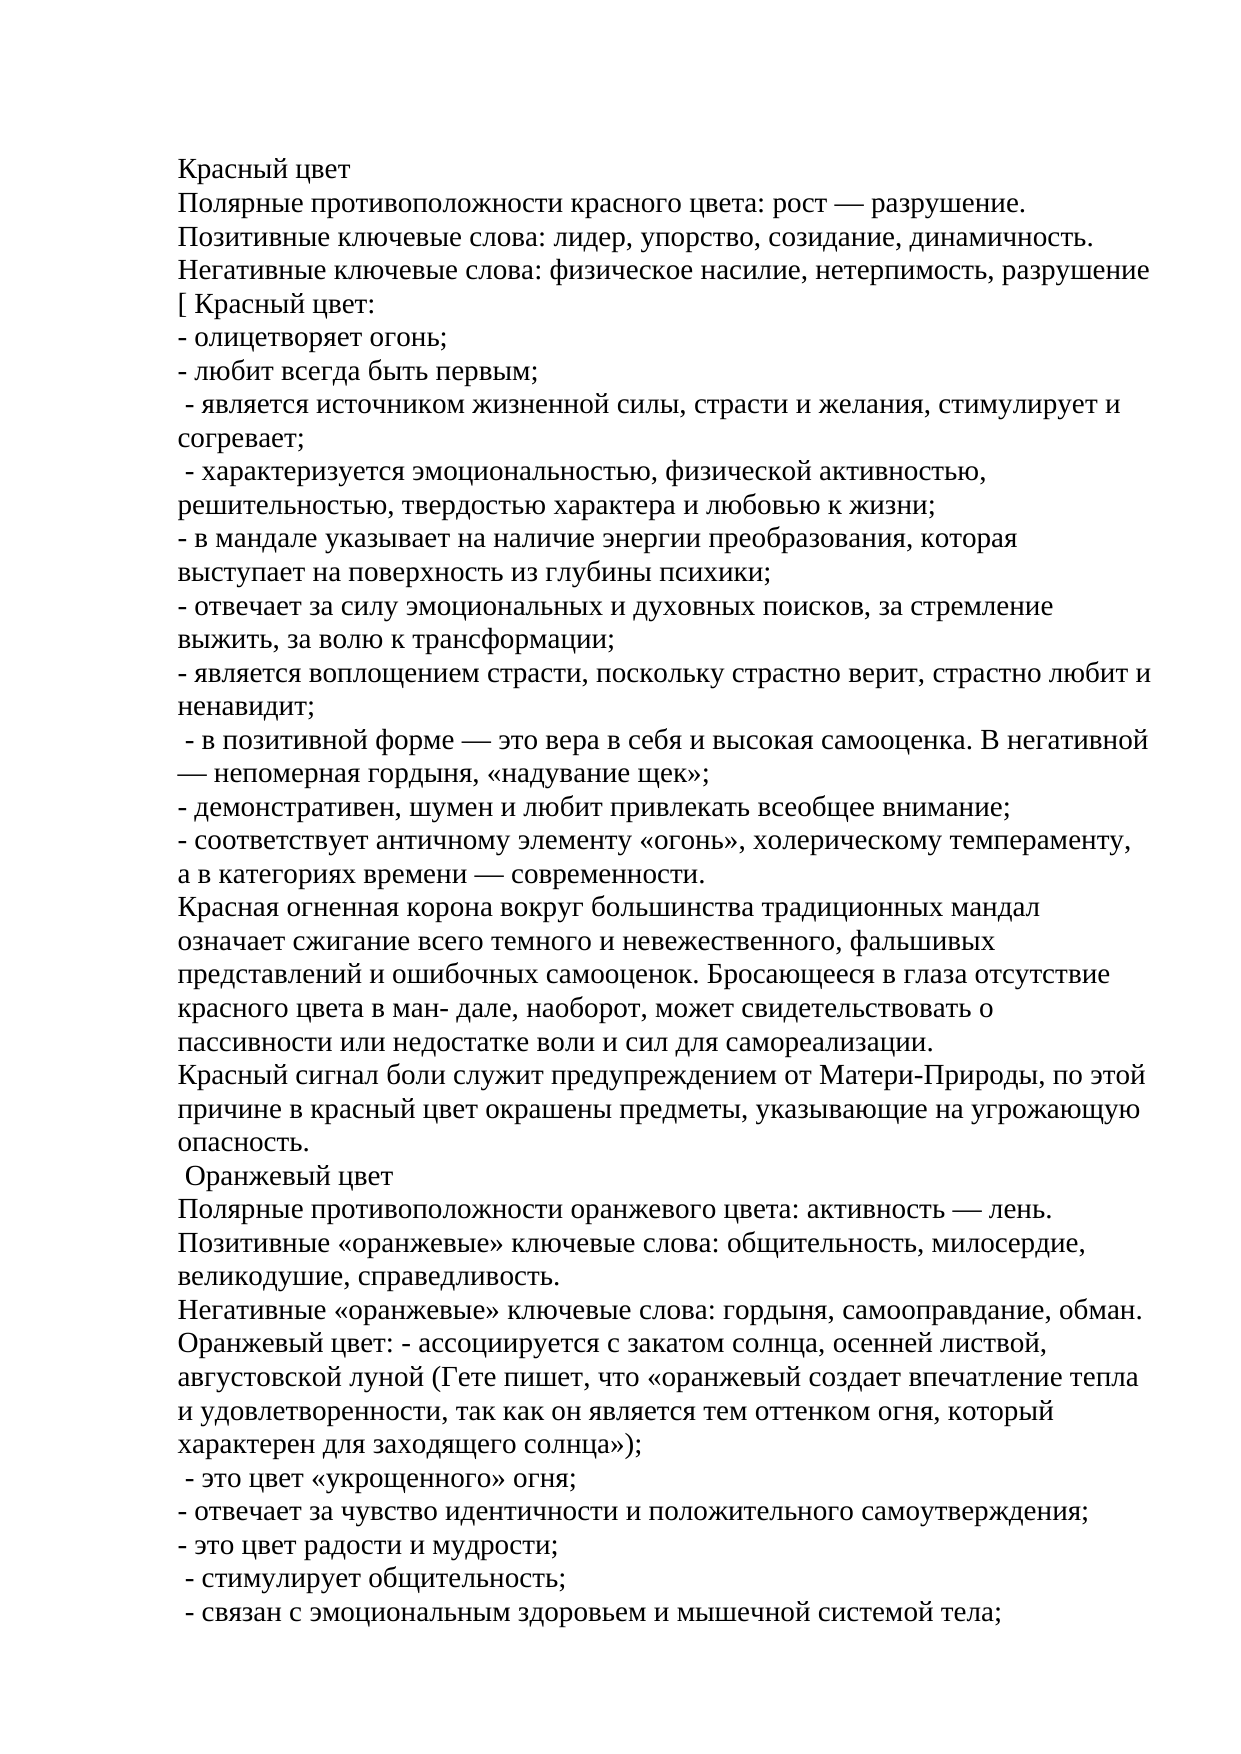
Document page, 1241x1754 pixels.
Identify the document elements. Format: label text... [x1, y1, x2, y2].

text - стимулирует общительность; [177, 1560, 1152, 1594]
text Оранжевый цвет [177, 1158, 1152, 1191]
text - это цвет радости и мудрости; [177, 1527, 1152, 1560]
text - отвечает за чувство идентичности и положительного самоутверждения; [177, 1493, 1152, 1527]
text - является воплощением страсти, поскольку страстно верит, страстно любит и ненавидит; [177, 655, 1152, 722]
text - связан с эмоциональным здоровьем и мышечной системой тела; [177, 1594, 1152, 1627]
text - соответствует античному элементу «огонь», холерическому темпераменту, а в категориях времени — современности. [177, 822, 1152, 889]
text Красный сигнал боли служит предупреждением от Матери-Природы, по этой причине в красный цвет окрашены предметы, указывающие на угрожающую опасность. [177, 1057, 1152, 1158]
text - характеризуется эмоциональностью, физической активностью, решительностью, твердостью характера и любовью к жизни; [177, 453, 1152, 521]
text - это цвет «укрощенного» огня; [177, 1460, 1152, 1493]
text Полярные противоположности красного цвета: рост — разрушение. Позитивные ключевые слова: лидер, упорство, созидание, динамичность. Негативные ключевые слова: физическое насилие, нетерпимость, разрушение [ Красный цвет: [177, 185, 1152, 319]
text - отвечает за силу эмоциональных и духовных поисков, за стремление выжить, за волю к трансформации; [177, 588, 1152, 655]
text Негативные «оранжевые» ключевые слова: гордыня, самооправдание, обман. Оранжевый цвет: - ассоциируется с закатом солнца, осенней листвой, августовской луной (Гете пишет, что «оранжевый создает впечатление тепла и удовлетворенности, так как он является тем оттенком огня, который характерен для заходящего солнца»); [177, 1292, 1152, 1460]
text Красный цвет [177, 152, 1152, 185]
text - олицетворяет огонь; [177, 319, 1152, 353]
text Красная огненная корона вокруг большинства традиционных мандал означает сжигание всего темного и невежественного, фальшивых представлений и ошибочных самооценок. Бросающееся в глаза отсутствие красного цвета в ман- дале, наоборот, может свидетельствовать о пассивности или недостатке воли и сил для самореализации. [177, 889, 1152, 1057]
text - демонстративен, шумен и любит привлекать всеобщее внимание; [177, 789, 1152, 822]
text - в мандале указывает на наличие энергии преобразования, которая выступает на поверхность из глубины психики; [177, 521, 1152, 588]
text - любит всегда быть первым; [177, 353, 1152, 386]
text - в позитивной форме — это вера в себя и высокая самооценка. В негативной — непомерная гордыня, «надувание щек»; [177, 722, 1152, 789]
text - является источником жизненной силы, страсти и желания, стимулирует и согревает; [177, 386, 1152, 453]
text Полярные противоположности оранжевого цвета: активность — лень. Позитивные «оранжевые» ключевые слова: общительность, милосердие, великодушие, справедливость. [177, 1191, 1152, 1292]
